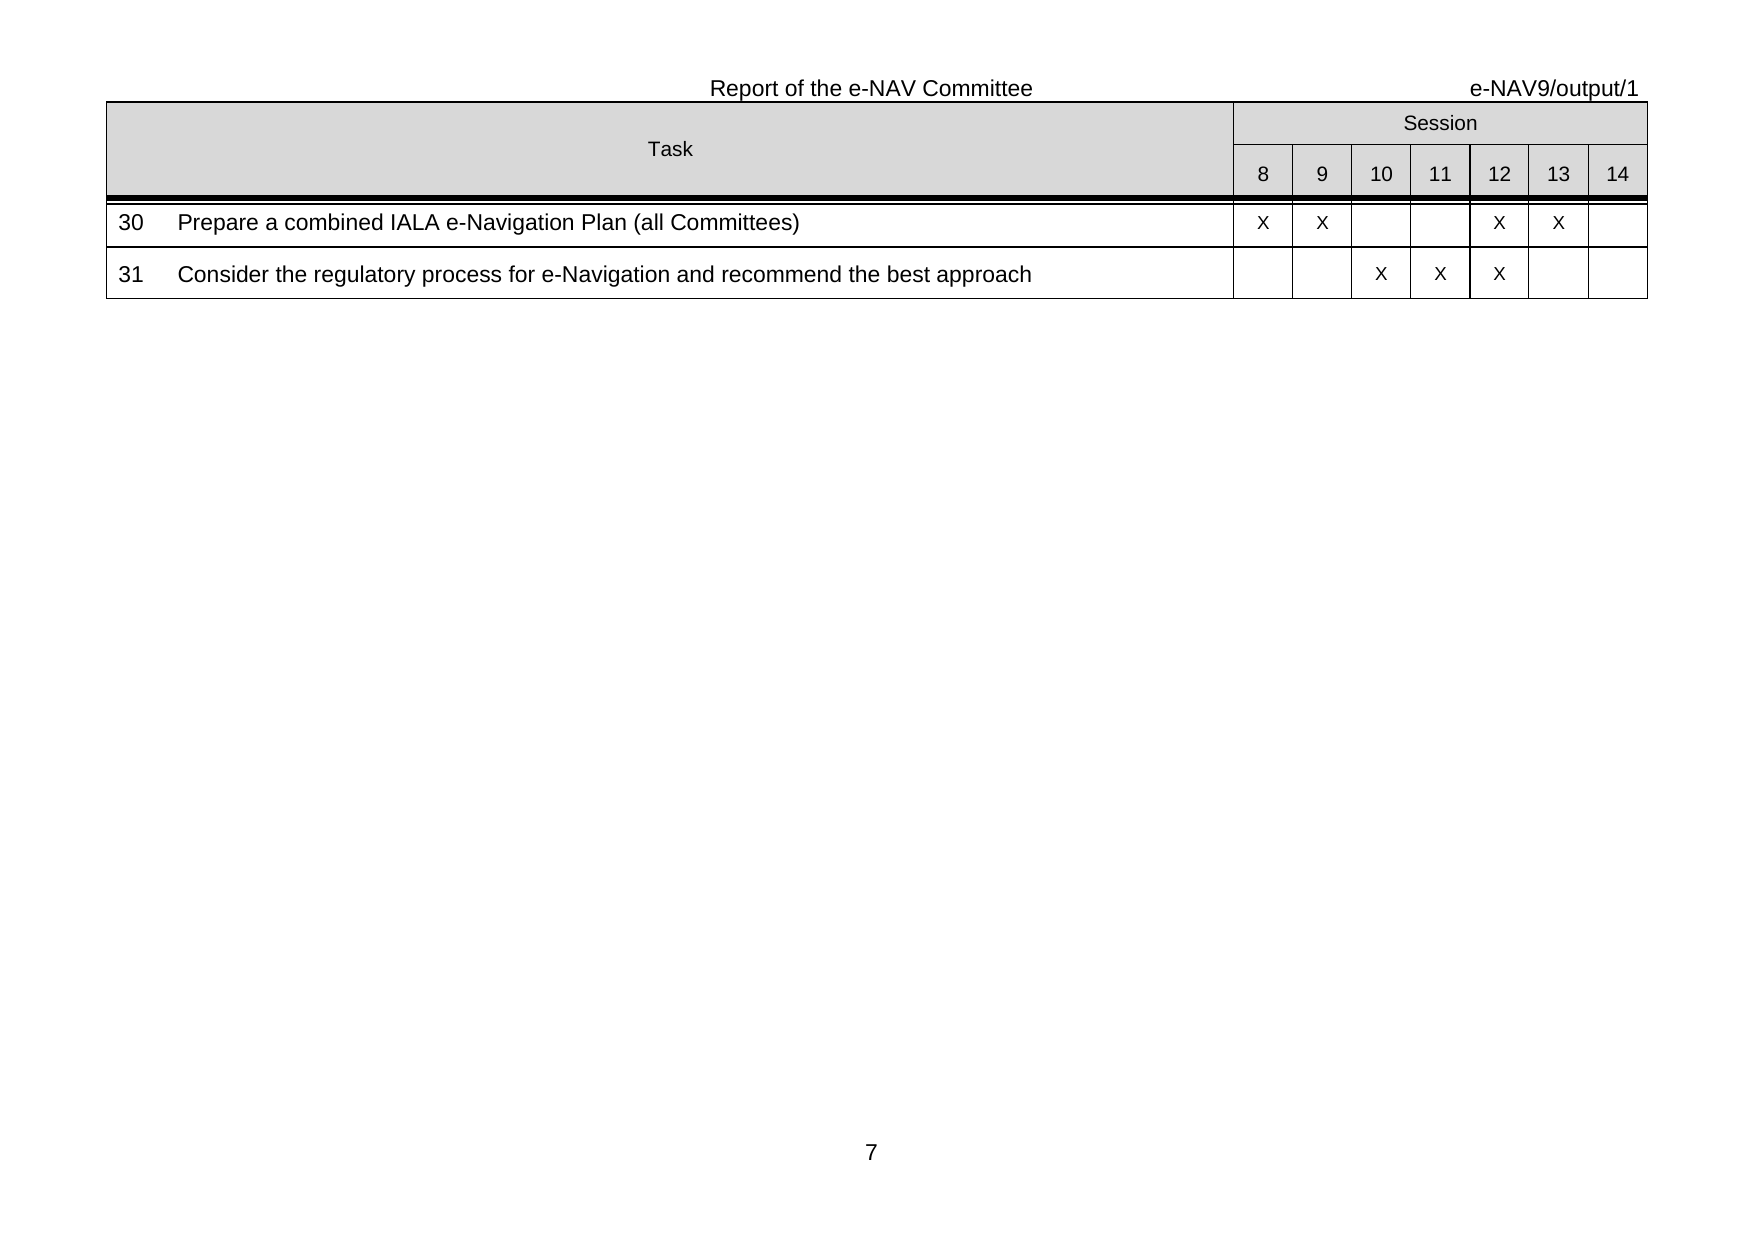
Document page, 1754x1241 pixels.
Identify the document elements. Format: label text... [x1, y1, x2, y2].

table_cell 8 [1234, 145, 1292, 195]
table_cell X [1411, 248, 1469, 298]
table_cell [1589, 248, 1647, 298]
table_header Task [107, 103, 1233, 195]
table_cell X [1529, 205, 1588, 246]
table_cell [1411, 205, 1469, 246]
table_cell [1589, 205, 1647, 246]
table_cell Consider the regulatory process for e-Navigation and recommend the best approach [107, 248, 1233, 298]
table_cell X [1234, 205, 1292, 246]
table_cell X [1352, 248, 1410, 298]
table_cell 10 [1352, 145, 1410, 195]
table_cell [1234, 248, 1292, 298]
table_cell X [1471, 248, 1528, 298]
table_cell [1529, 248, 1588, 298]
table_header Session [1234, 103, 1647, 144]
table_cell Prepare a combined IALA e-Navigation Plan (all Committees) [107, 205, 1233, 246]
table_cell 12 [1471, 145, 1528, 195]
table_cell [1352, 205, 1410, 246]
table_cell 14 [1589, 145, 1647, 195]
table_cell [1293, 248, 1351, 298]
table_cell 11 [1411, 145, 1469, 195]
table_cell 13 [1529, 145, 1588, 195]
table_cell X [1471, 205, 1528, 246]
table_cell X [1293, 205, 1351, 246]
table_cell 9 [1293, 145, 1351, 195]
